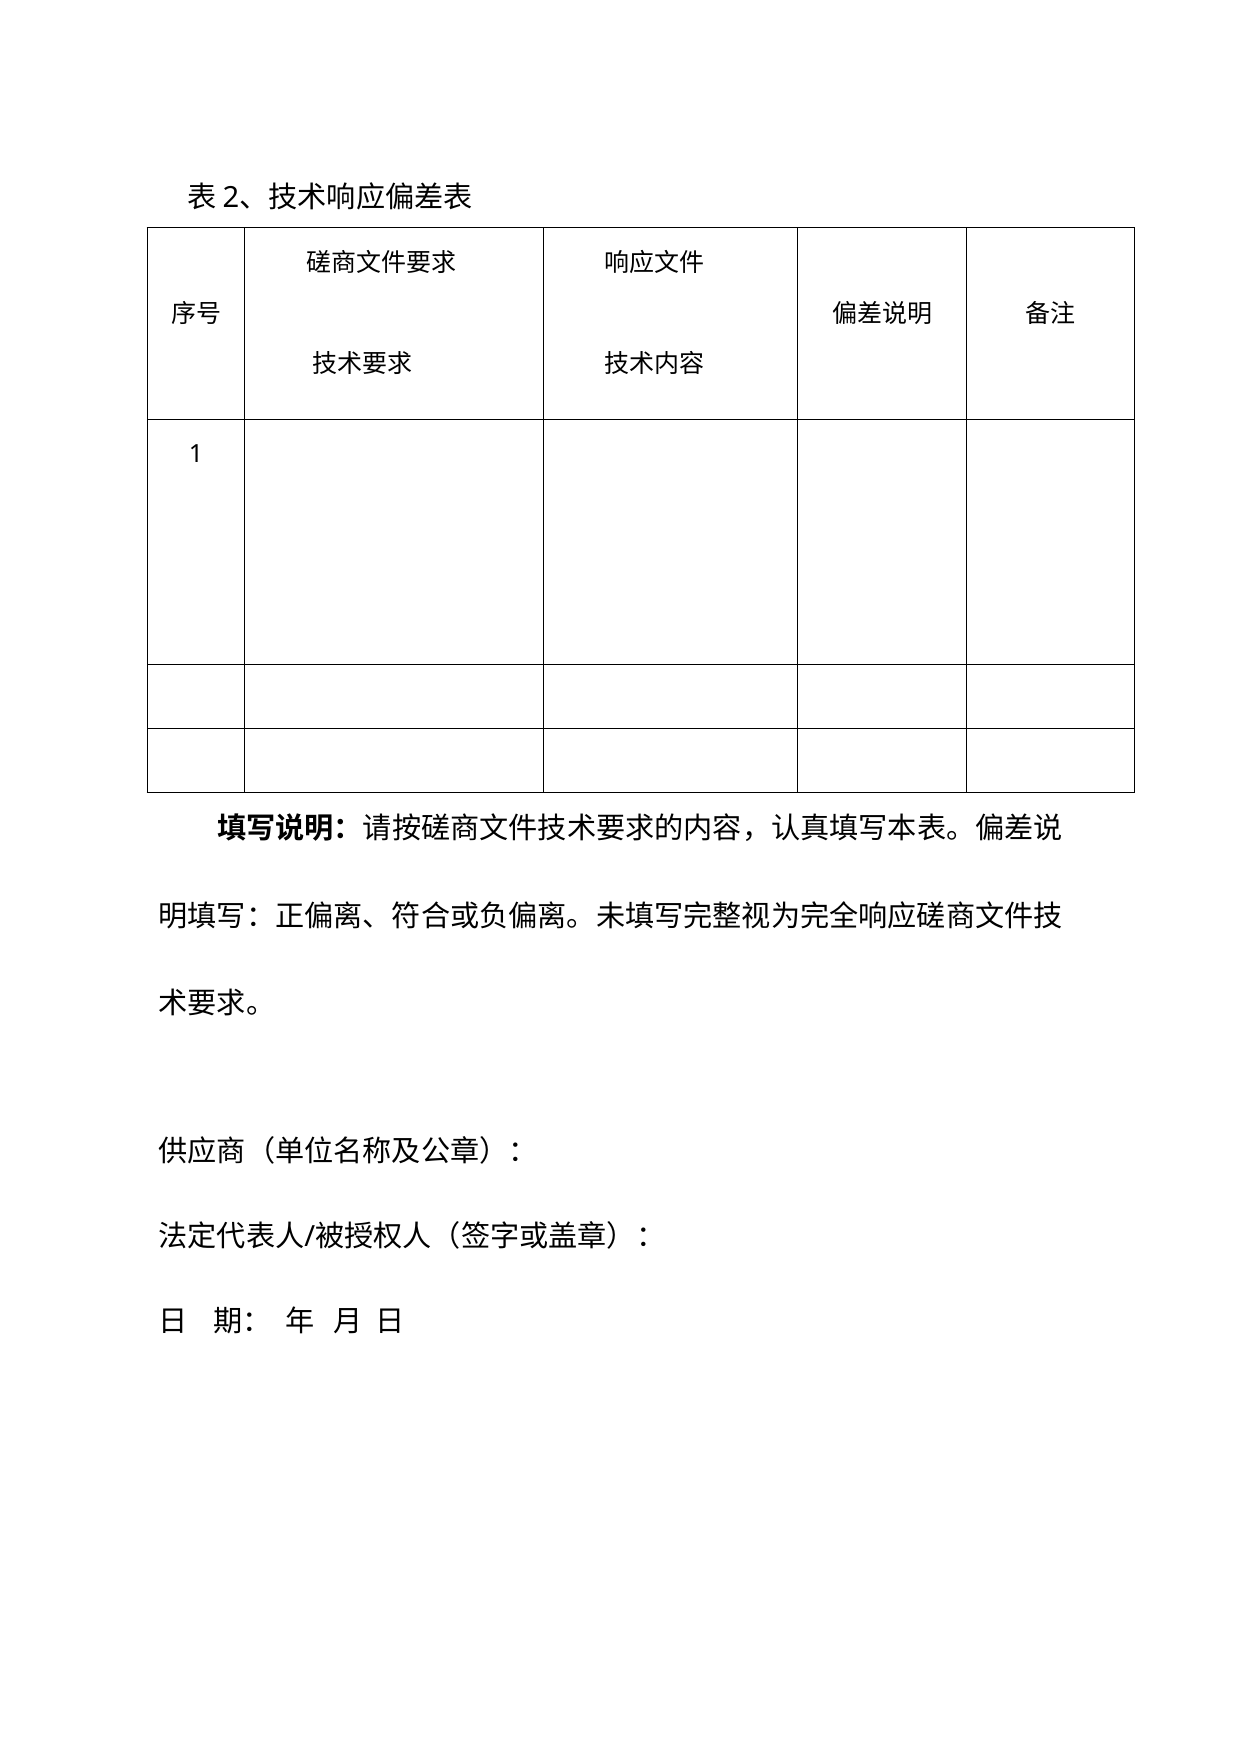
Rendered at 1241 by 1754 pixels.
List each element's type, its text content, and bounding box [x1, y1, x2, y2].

table_cell [967, 665, 1134, 728]
table_cell [798, 665, 966, 728]
table_header 偏差说明 [798, 228, 966, 419]
table_cell [967, 420, 1134, 664]
table_cell [798, 729, 966, 792]
text 日 期： 年 月 日 [158, 1297, 1082, 1339]
table_header 备注 [967, 228, 1134, 419]
text 填写说明：请按磋商文件技术要求的内容，认真填写本表。偏差说明填写：正偏离、符合或负偏离。未填写完整视为完全响应磋商文件技术要求。 [158, 793, 1082, 1034]
table_cell [544, 729, 797, 792]
table_header 响应文件 技术内容 [544, 228, 797, 419]
table_cell [245, 729, 543, 792]
table_header 磋商文件要求 技术要求 [245, 228, 543, 419]
table_cell 1 [148, 420, 244, 664]
table_cell [798, 420, 966, 664]
table_cell [544, 420, 797, 664]
text 供应商（单位名称及公章）： [158, 1128, 1082, 1170]
table_cell [245, 665, 543, 728]
text 法定代表人/被授权人（签字或盖章）： [158, 1212, 1082, 1255]
table_cell [967, 729, 1134, 792]
table_cell [148, 665, 244, 728]
table_cell [148, 729, 244, 792]
table_header 序号 [148, 228, 244, 419]
table_cell [245, 420, 543, 664]
table_cell [544, 665, 797, 728]
text 表2、技术响应偏差表 [158, 162, 1082, 227]
